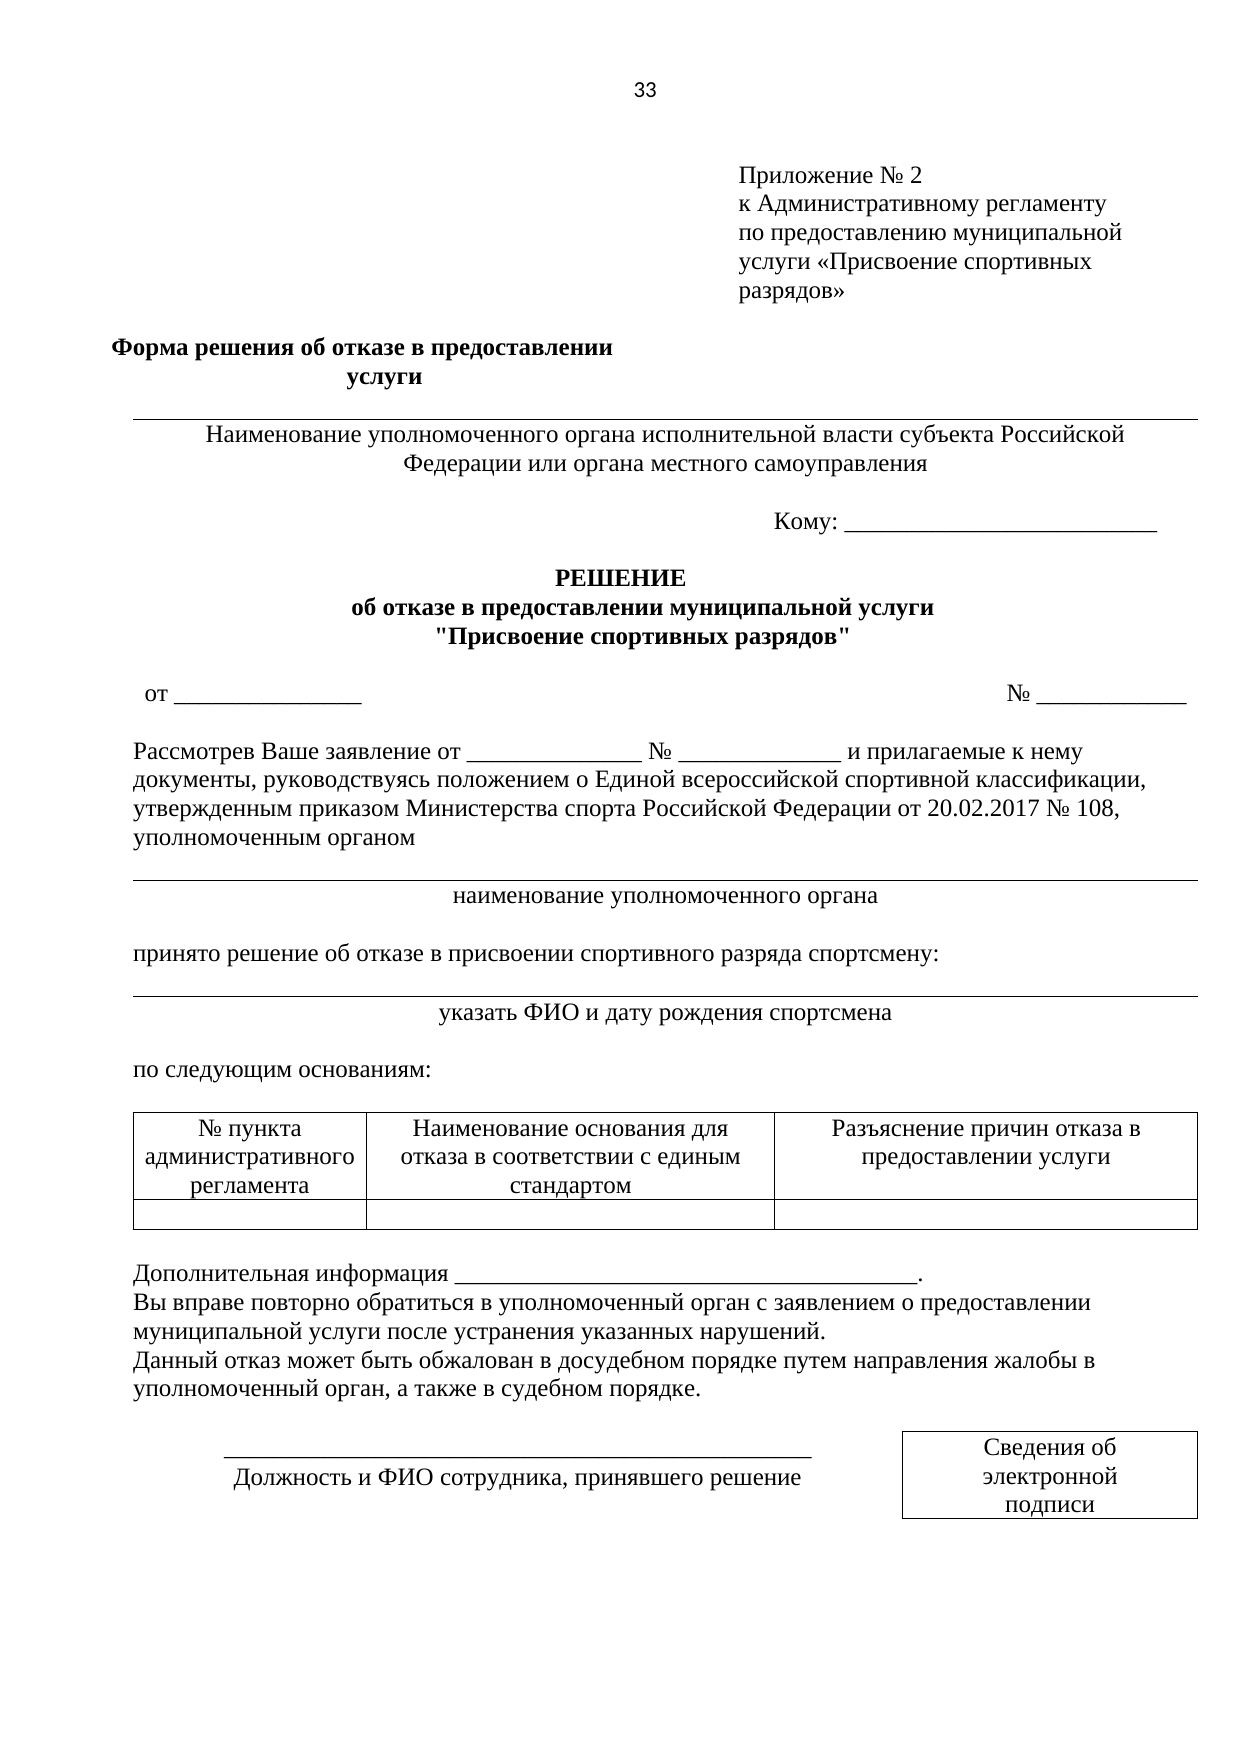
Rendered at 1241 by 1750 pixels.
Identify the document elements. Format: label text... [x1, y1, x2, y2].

text Вы вправе повторно обратиться в уполномоченный орган с заявлением о предоставлении муниципальной услуги после устранения указанных нарушений. [133, 1287, 1157, 1345]
table_cell [367, 1200, 774, 1229]
table_header № пункта административного регламента [134, 1113, 366, 1199]
subtitle Форма решения об отказе в предоставлении услуги [88, 332, 636, 390]
text Данный отказ может быть обжалован в досудебном порядке путем направления жалобы в уполномоченный орган, а также в судебном порядке. [133, 1345, 1157, 1402]
text по следующим основаниям: [133, 1054, 1157, 1083]
table_header от _______________ [133, 678, 665, 707]
text Приложение № 2 к Административному регламенту по предоставлению муниципальной услуги «Присвоение спортивных разрядов» [738, 160, 1157, 303]
subtitle РЕШЕНИЕ об отказе в предоставлении муниципальной услуги "Присвоение спортивных разрядов" [88, 563, 1152, 649]
table_header Наименование основания для отказа в соответствии с единым стандартом [367, 1113, 774, 1199]
table_header наименование уполномоченного органа [133, 881, 1198, 909]
table_header № ____________ [665, 678, 1198, 707]
table_header указать ФИО и дату рождения спортсмена [133, 997, 1198, 1025]
text Кому: _________________________ [133, 506, 1157, 534]
text принято решение об отказе в присвоении спортивного разряда спортсмену: [133, 938, 1157, 967]
table_header Разъяснение причин отказа в предоставлении услуги [775, 1113, 1197, 1199]
text Дополнительная информация _____________________________________. [133, 1258, 1157, 1287]
table_cell [134, 1200, 366, 1229]
table_header Наименование уполномоченного органа исполнительной власти субъекта Российской Федерации или органа местного самоуправления [133, 420, 1198, 477]
table_header Сведения об электронной подписи [903, 1432, 1197, 1518]
table_header _______________________________________________ [133, 1431, 902, 1461]
table_cell [775, 1200, 1197, 1229]
table_cell Должность и ФИО сотрудника, принявшего решение [133, 1461, 902, 1518]
text Рассмотрев Ваше заявление от ______________ № _____________ и прилагаемые к нему документы, руководствуясь положением о Единой всероссийской спортивной классификации, утвержденным приказом Министерства спорта Российской Федерации от 20.02.2017 № 108, уполномоченным органом [133, 736, 1157, 851]
